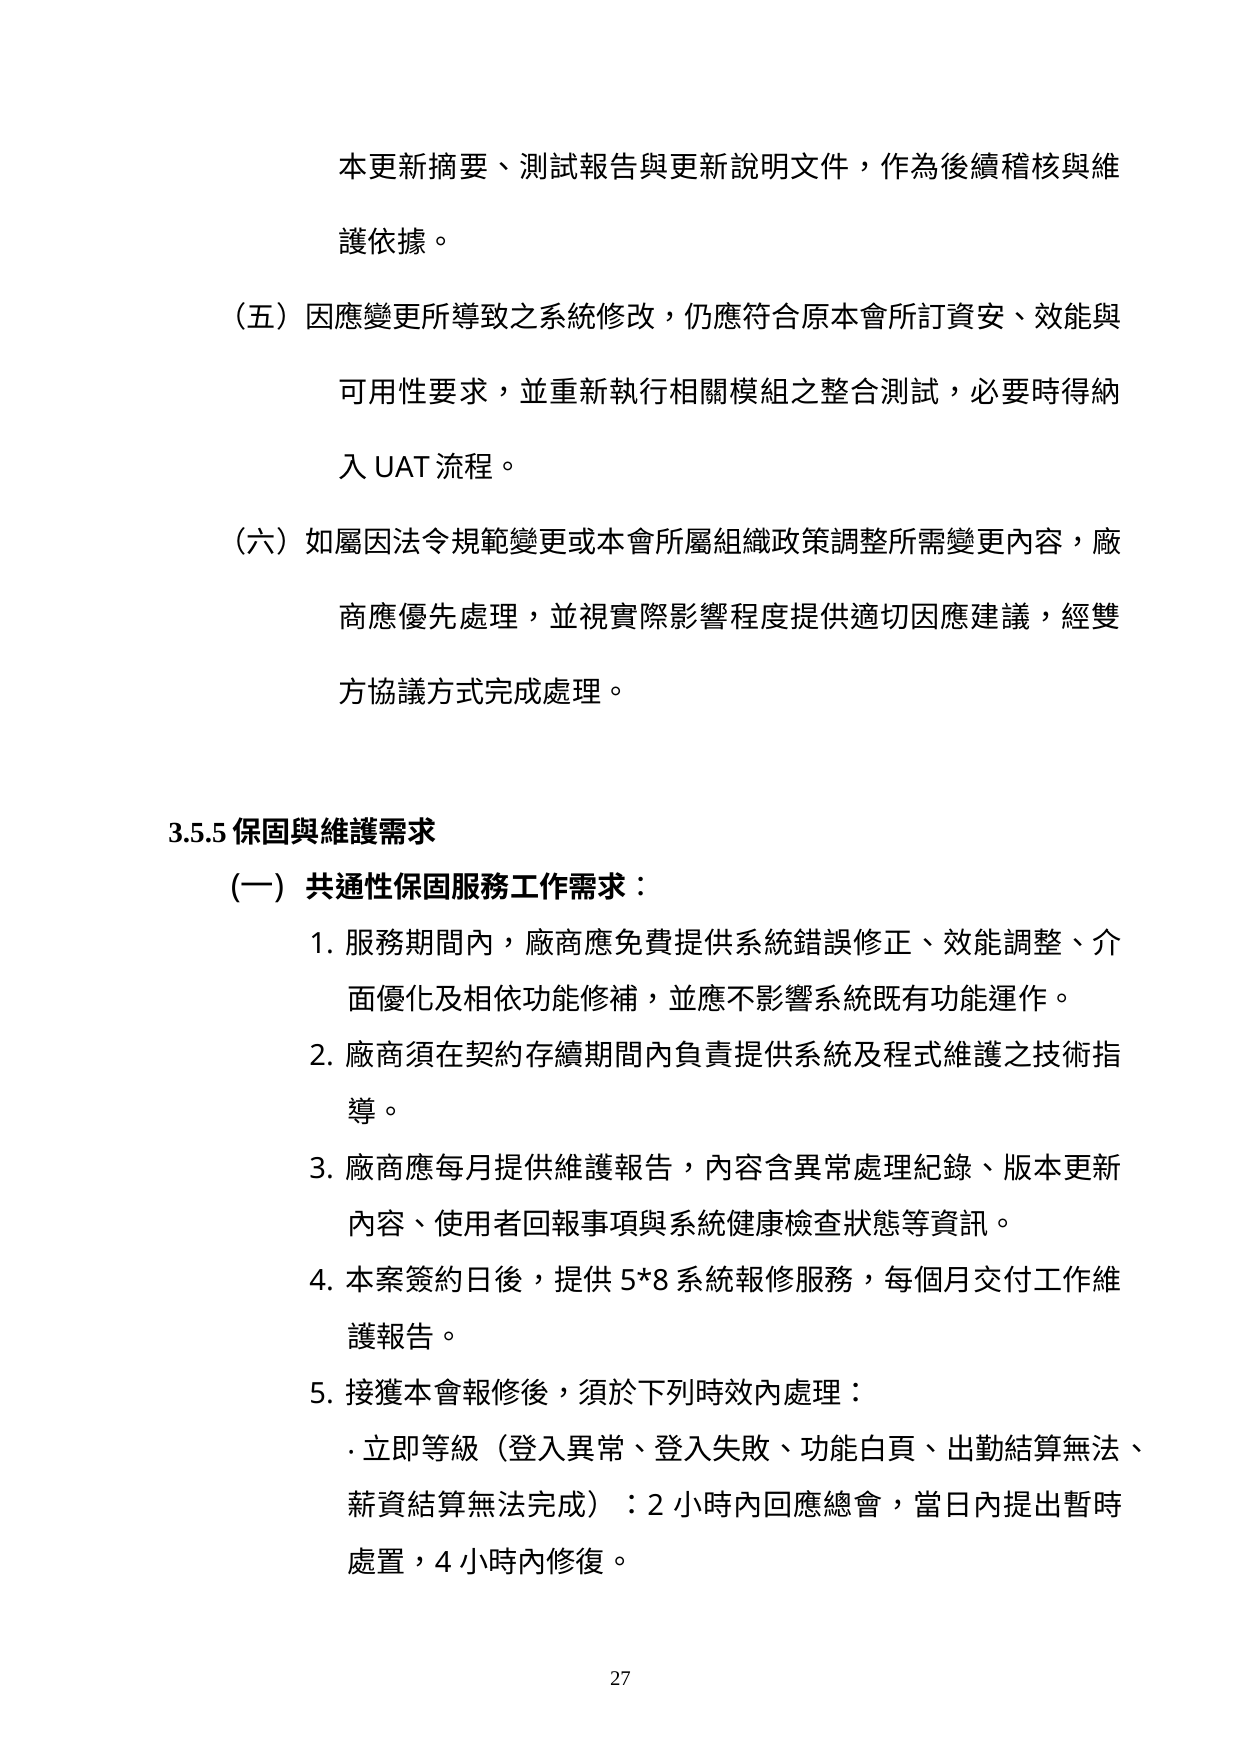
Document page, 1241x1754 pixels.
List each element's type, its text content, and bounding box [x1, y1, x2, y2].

list 服務期間內，廠商應免費提供系統錯誤修正、效能調整、介面優化及相依功能修補，並應不影響系統既有功能運作。 [309, 908, 1122, 1021]
text ‧ 立即等級（登入異常、登入失敗、功能白頁、出勤結算無法、薪資結算無法完成）：2 小時內回應總會，當日內提出暫時處置，4 小時內修復。 [347, 1414, 1122, 1583]
list 廠商應每月提供維護報告，內容含異常處理紀錄、版本更新內容、使用者回報事項與系統健康檢查狀態等資訊。 [309, 1133, 1122, 1246]
list 本案簽約日後，提供5*8系統報修服務，每個月交付工作維護報告。 [309, 1246, 1122, 1358]
text （六）如屬因法令規範變更或本會所屬組織政策調整所需變更內容，廠商應優先處理，並視實際影響程度提供適切因應建議，經雙方協議方式完成處理。 [217, 502, 1122, 727]
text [217, 127, 1122, 277]
list 接獲本會報修後，須於下列時效內處理： [309, 1358, 1122, 1414]
list 共通性保固服務工作需求： [231, 852, 1122, 908]
list 廠商須在契約存續期間內負責提供系統及程式維護之技術指導。 [309, 1021, 1122, 1133]
text （五）因應變更所導致之系統修改，仍應符合原本會所訂資安、效能與可用性要求，並重新執行相關模組之整合測試，必要時得納入UAT流程。 [217, 277, 1122, 502]
text 3.5.5保固與維護需求 [168, 802, 1122, 852]
